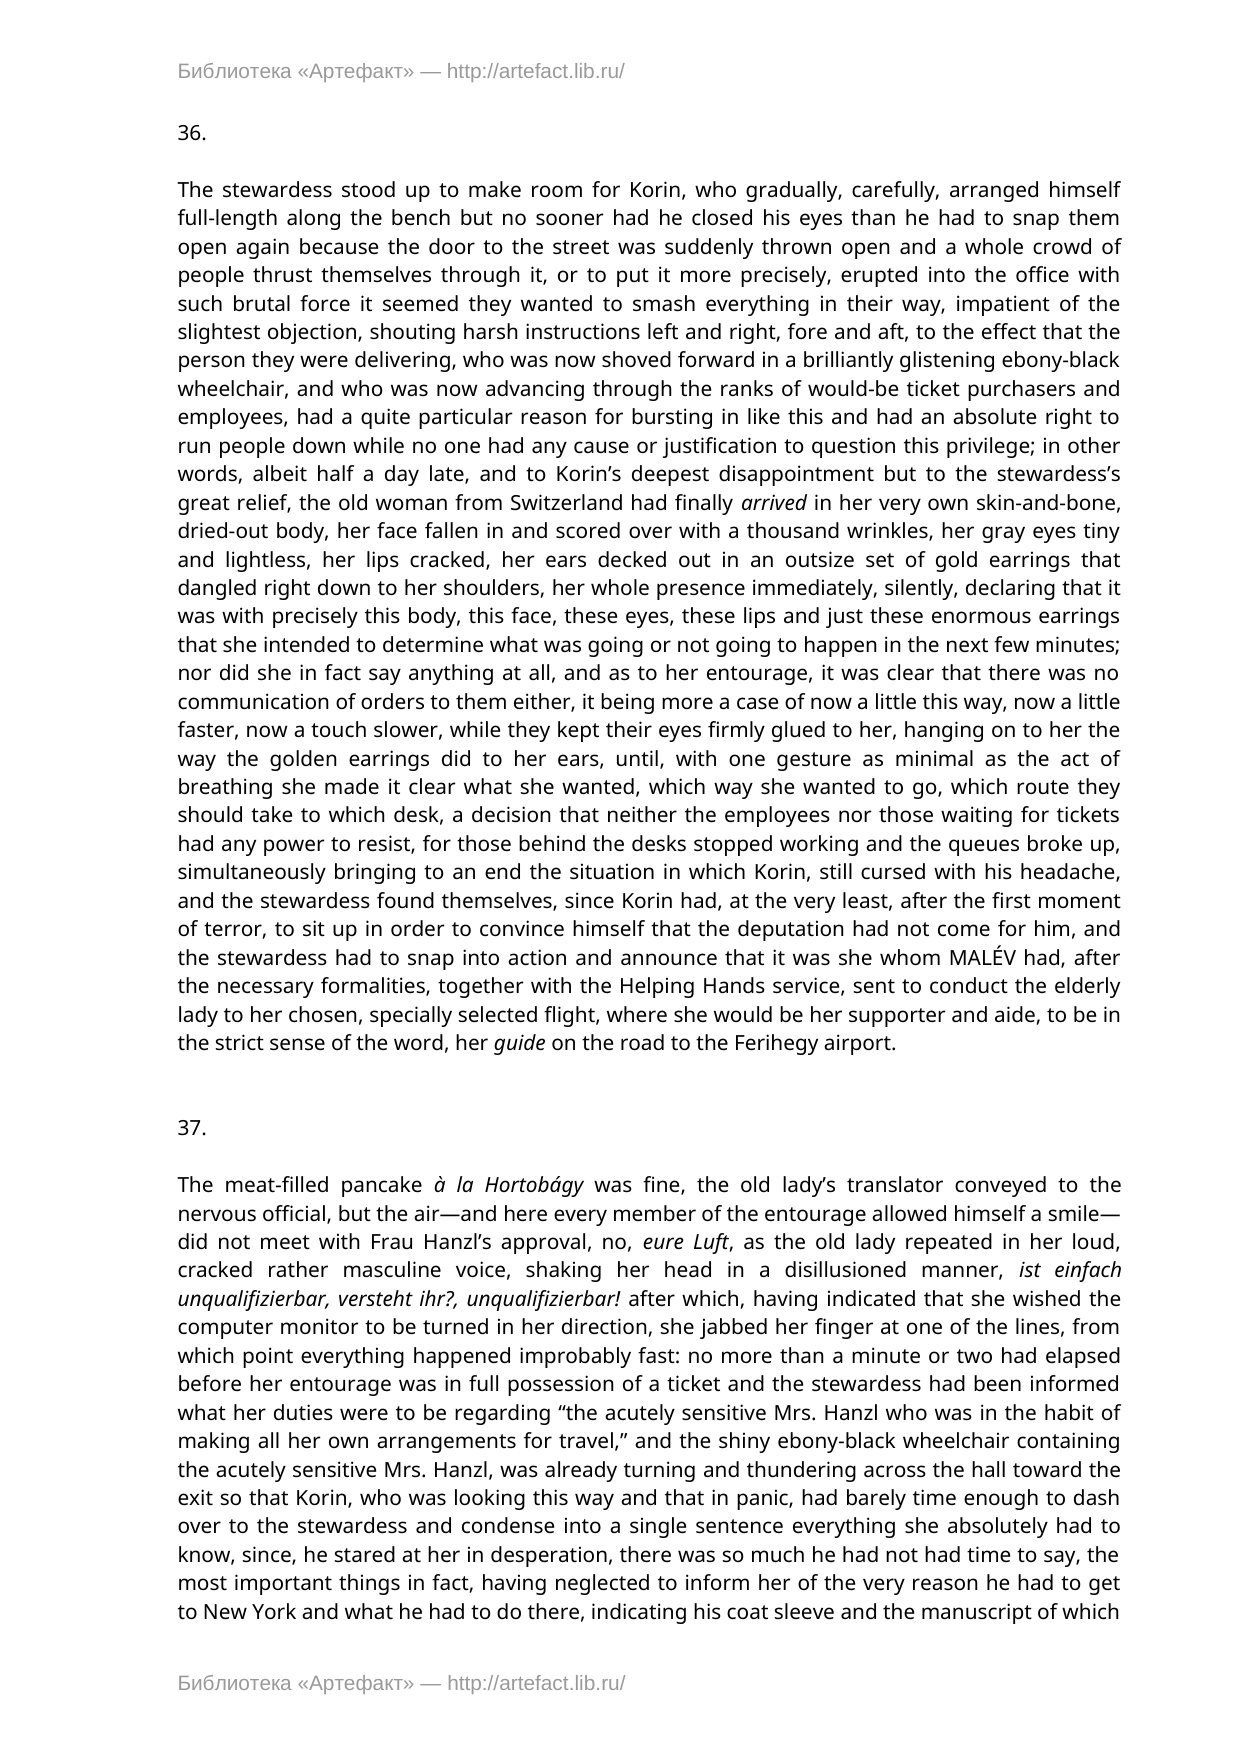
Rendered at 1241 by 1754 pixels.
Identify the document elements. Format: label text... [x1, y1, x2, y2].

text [177, 1170, 1122, 1625]
text 37. [177, 1113, 1122, 1142]
text The stewardess stood up to make room for Korin, who gradually, carefully, arranged himself full-length along the bench but no sooner had he closed his eyes than he had to snap them open again because the door to the street was suddenly thrown open and a whole crowd of people thrust themselves through it, or to put it more precisely, erupted into the office with such brutal force it seemed they wanted to smash everything in their way, impatient of the slightest objection, shouting harsh instructions left and right, fore and aft, to the effect that the person they were delivering, who was now shoved forward in a brilliantly glistening ebony-black wheelchair, and who was now advancing through the ranks of would-be ticket purchasers and employees, had a quite particular reason for bursting in like this and had an absolute right to run people down while no one had any cause or justification to question this privilege; in other words, albeit half a day late, and to Korin’s deepest disappointment but to the stewardess’s great relief, the old woman from Switzerland had finally arrived in her very own skin-and-bone, dried-out body, her face fallen in and scored over with a thousand wrinkles, her gray eyes tiny and lightless, her lips cracked, her ears decked out in an outsize set of gold earrings that dangled right down to her shoulders, her whole presence immediately, silently, declaring that it was with precisely this body, this face, these eyes, these lips and just these enormous earrings that she intended to determine what was going or not going to happen in the next few minutes; nor did she in fact say anything at all, and as to her entourage, it was clear that there was no communication of orders to them either, it being more a case of now a little this way, now a little faster, now a touch slower, while they kept their eyes firmly glued to her, hanging on to her the way the golden earrings did to her ears, until, with one gesture as minimal as the act of breathing she made it clear what she wanted, which way she wanted to go, which route they should take to which desk, a decision that neither the employees nor those waiting for tickets had any power to resist, for those behind the desks stopped working and the queues broke up, simultaneously bringing to an end the situation in which Korin, still cursed with his headache, and the stewardess found themselves, since Korin had, at the very least, after the first moment of terror, to sit up in order to convince himself that the deputation had not come for him, and the stewardess had to snap into action and announce that it was she whom MALÉV had, after the necessary formalities, together with the Helping Hands service, sent to conduct the elderly lady to her chosen, specially selected flight, where she would be her supporter and aide, to be in the strict sense of the word, her guide on the road to the Ferihegy airport. [177, 175, 1122, 1057]
text 36. [177, 118, 1122, 147]
